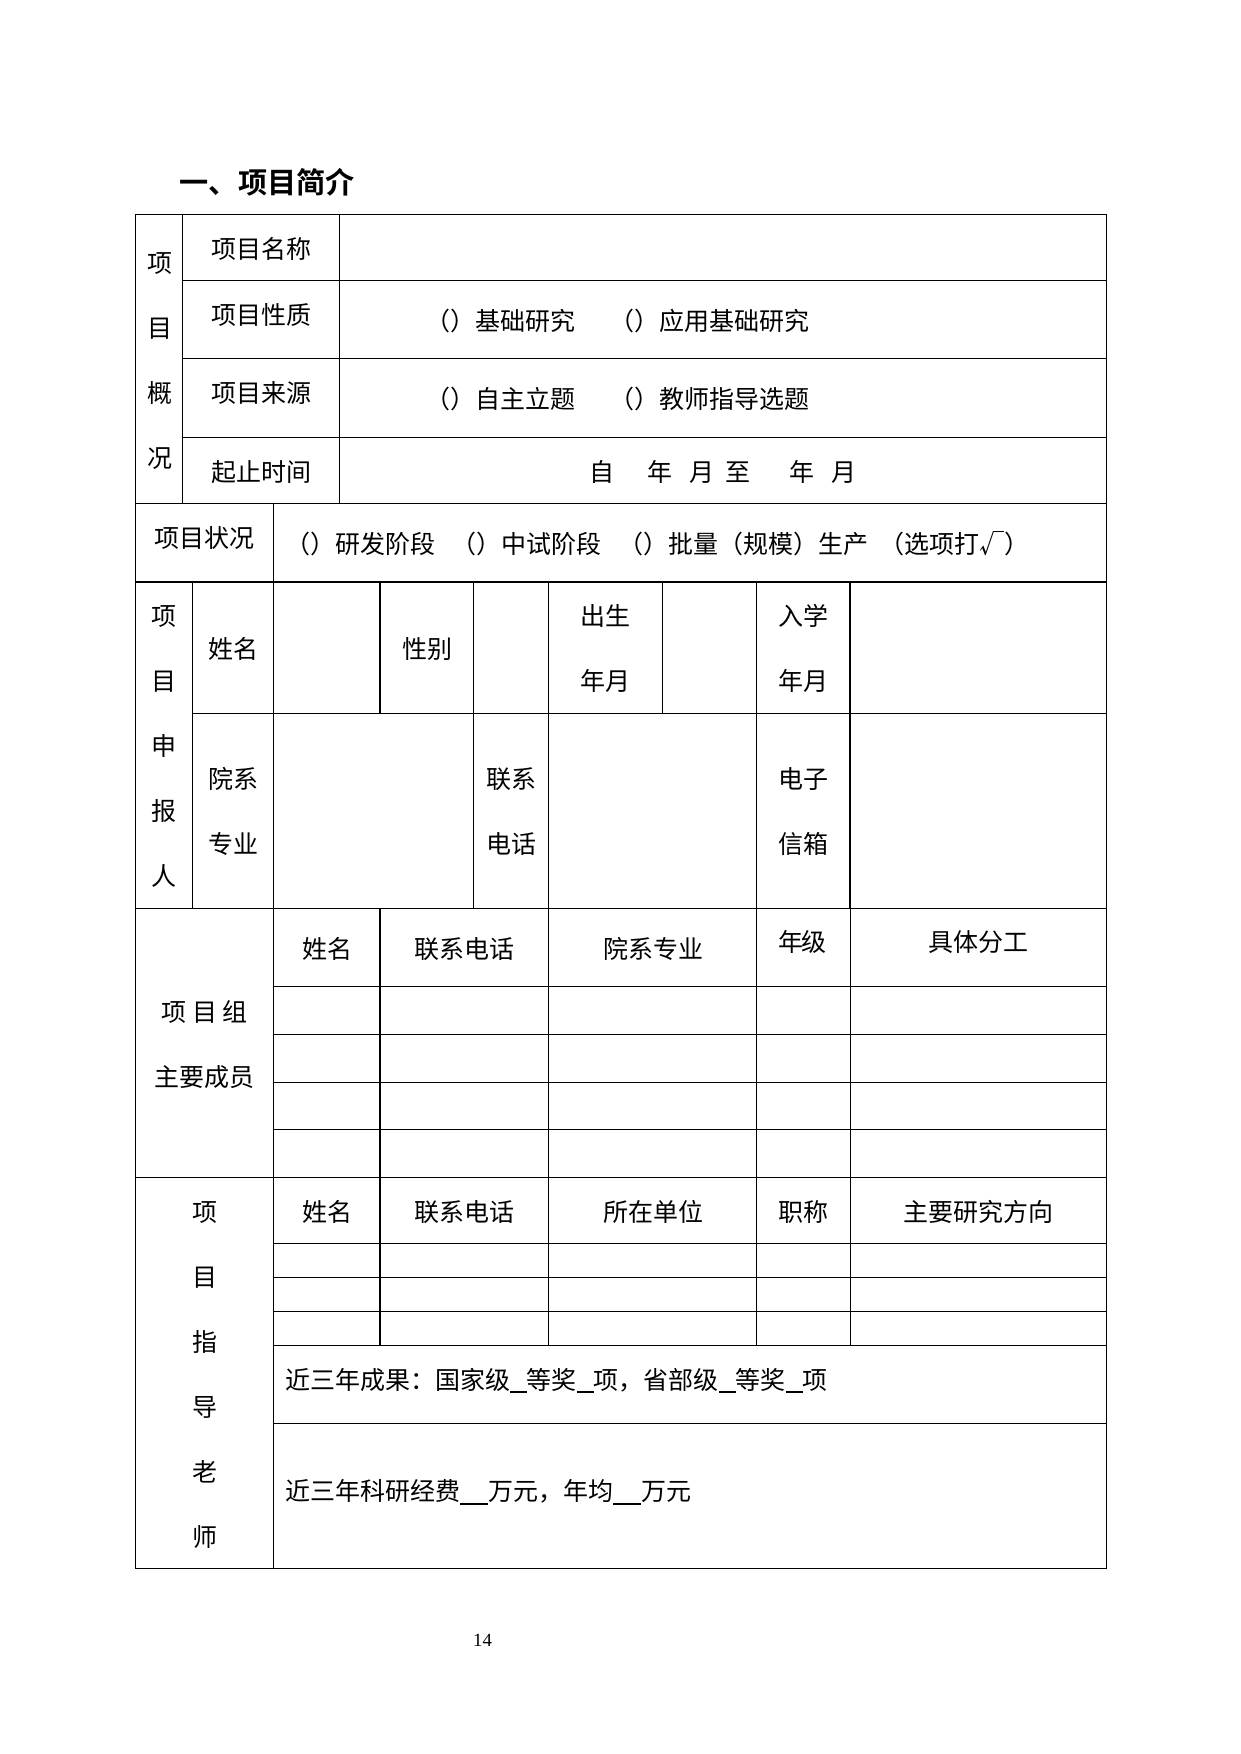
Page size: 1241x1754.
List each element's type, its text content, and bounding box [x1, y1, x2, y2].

table_cell [274, 1278, 379, 1311]
table_cell [757, 1278, 850, 1311]
table_cell [851, 714, 1106, 907]
table_cell [757, 1130, 850, 1177]
table_cell 性别 [381, 583, 473, 712]
table_cell 出生 年月 [549, 583, 662, 712]
table_cell [274, 714, 473, 907]
table_cell 入学年月 [757, 583, 849, 712]
table_cell 项目来源 [183, 359, 339, 437]
table_cell 联系 电话 [474, 714, 548, 907]
table_cell [274, 1244, 379, 1277]
table_cell 姓名 [274, 909, 379, 986]
table_cell 姓名 [193, 583, 273, 712]
table_cell [274, 1035, 379, 1082]
table_cell [274, 1130, 379, 1177]
table_cell 所在单位 [549, 1178, 756, 1243]
table_cell [474, 583, 548, 712]
table_cell 院系 专业 [193, 714, 273, 907]
table_cell [381, 1130, 548, 1177]
table_header 项目名称 [183, 215, 339, 280]
table_cell [381, 1083, 548, 1129]
table_cell [381, 1244, 548, 1277]
table_cell [549, 1244, 756, 1277]
table_cell [381, 1312, 548, 1345]
table_cell [851, 1083, 1106, 1129]
table_cell [274, 1312, 379, 1345]
table_cell 年级 [757, 909, 850, 986]
table_cell （）研发阶段 （）中试阶段 （）批量（规模）生产 （选项打√） [274, 504, 1106, 581]
table_cell [549, 987, 756, 1034]
table_cell 项目性质 [183, 281, 339, 358]
table_cell 主要研究方向 [851, 1178, 1106, 1243]
table_cell 联系电话 [381, 909, 548, 986]
table_cell [851, 1244, 1106, 1277]
text 一、项目简介 [136, 149, 1151, 214]
table_cell （）自主立题 （）教师指导选题 [340, 359, 1106, 437]
table_cell （）基础研究 （）应用基础研究 [340, 281, 1106, 358]
table_cell 近三年成果：国家级 等奖 项，省部级 等奖 项 [274, 1346, 1106, 1423]
table_cell [381, 1035, 548, 1082]
table_cell 姓名 [274, 1178, 379, 1243]
table_cell [851, 1278, 1106, 1311]
table_cell [381, 1278, 548, 1311]
table_cell 项 目 组 主要成员 [136, 909, 273, 1177]
table_cell 项目状况 [136, 504, 273, 581]
table_cell 电子 信箱 [757, 714, 849, 907]
table_cell [851, 1130, 1106, 1177]
table_cell 项 目 指 导 老 师 [136, 1178, 273, 1568]
table_cell [851, 987, 1106, 1034]
table_header [340, 215, 1106, 280]
table_cell [757, 1035, 850, 1082]
table_cell [549, 1130, 756, 1177]
table_cell [274, 1083, 379, 1129]
table_cell [549, 1312, 756, 1345]
table_cell [757, 1312, 850, 1345]
table_cell [757, 1083, 850, 1129]
table_cell [851, 583, 1106, 712]
table_cell [274, 987, 379, 1034]
table_cell 项 目 申报 人 [136, 583, 192, 907]
table_header 项 目 概 况 [136, 215, 182, 503]
table_cell [549, 1278, 756, 1311]
table_cell [381, 987, 548, 1034]
table_cell [757, 987, 850, 1034]
table_cell [549, 1035, 756, 1082]
table_cell 起止时间 [183, 438, 339, 503]
table_cell 近三年科研经费 万元，年均 万元 [274, 1424, 1106, 1568]
table_cell 院系专业 [549, 909, 756, 986]
table_cell [549, 1083, 756, 1129]
table_cell [274, 583, 379, 712]
table_cell 具体分工 [851, 909, 1106, 986]
table_cell [851, 1035, 1106, 1082]
table_cell [549, 714, 756, 907]
table_cell 联系电话 [381, 1178, 548, 1243]
table_cell 自 年 月 至 年 月 [340, 438, 1106, 503]
table_cell [757, 1244, 850, 1277]
table_cell [851, 1312, 1106, 1345]
table_cell 职称 [757, 1178, 850, 1243]
table_cell [663, 583, 756, 712]
